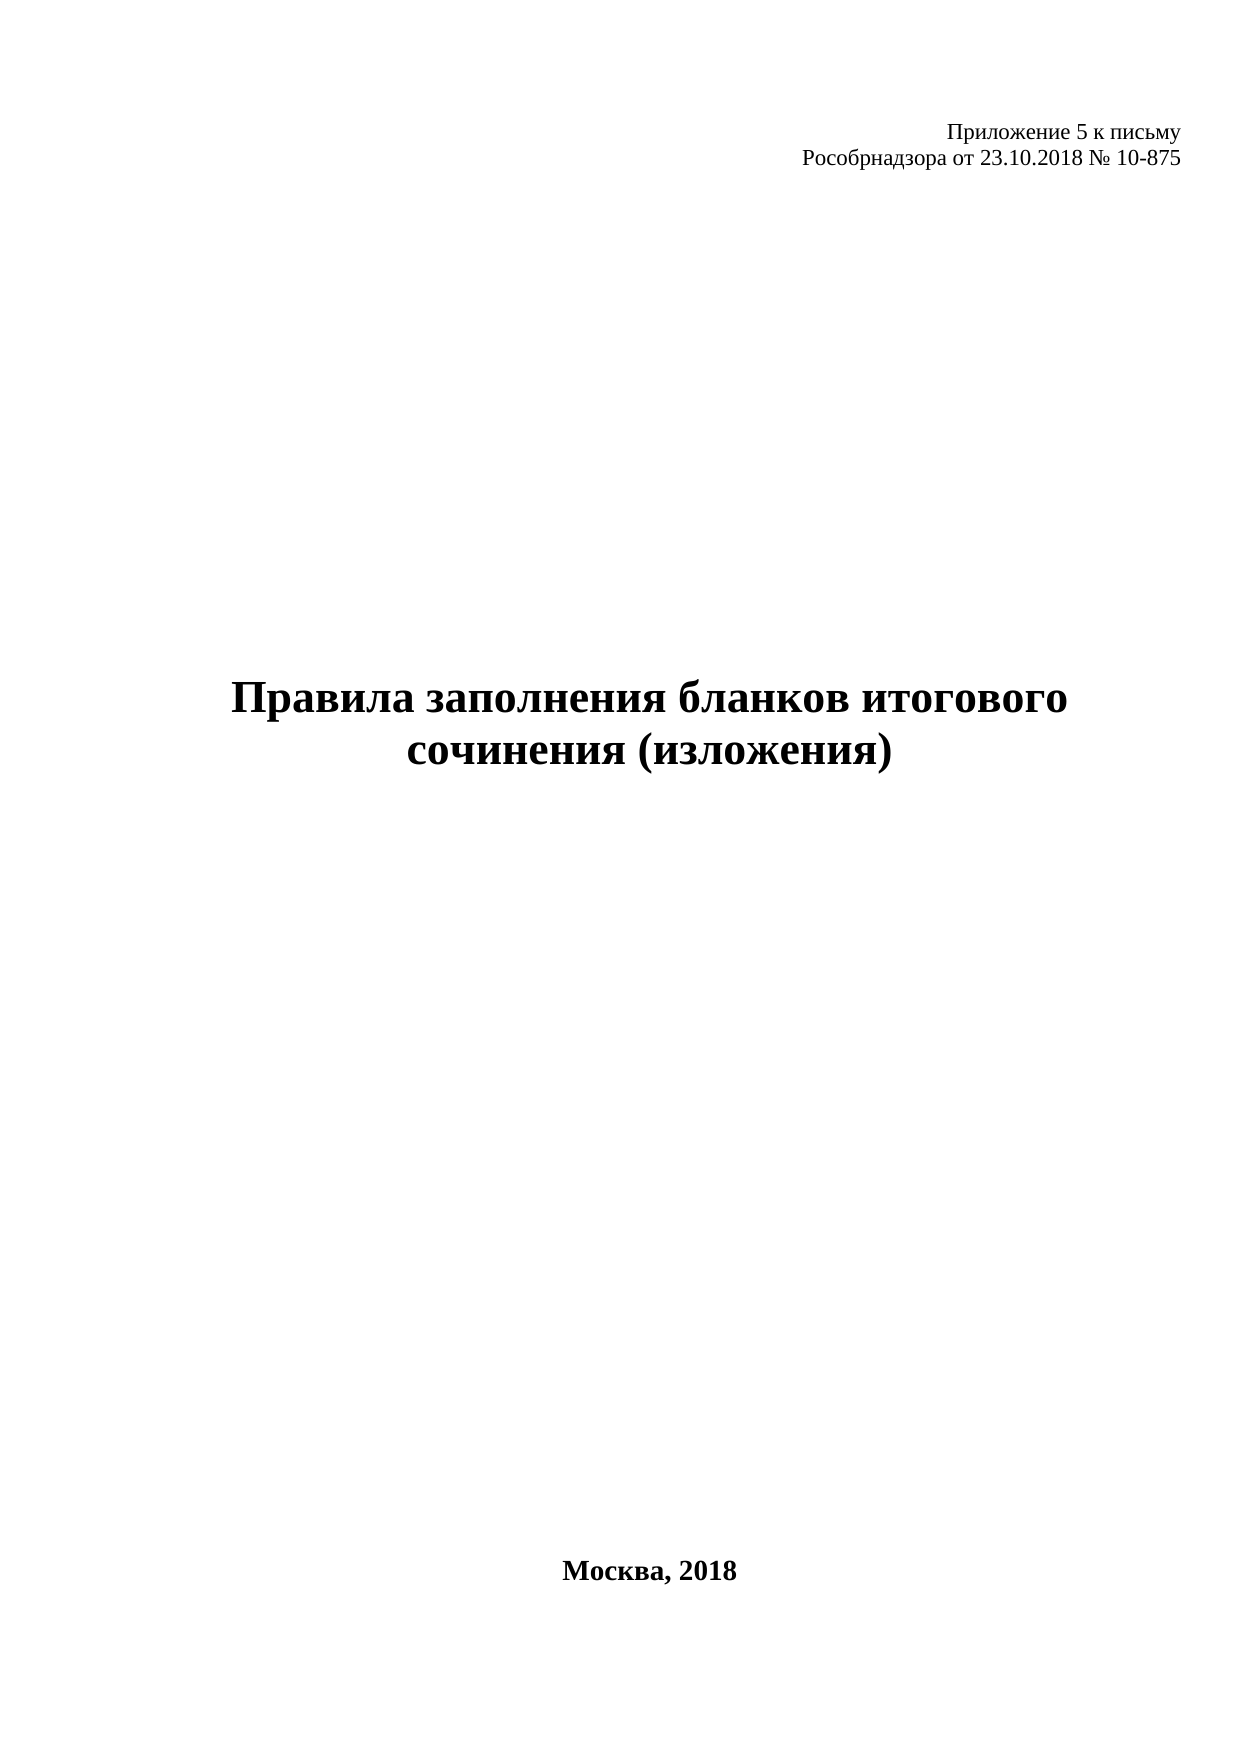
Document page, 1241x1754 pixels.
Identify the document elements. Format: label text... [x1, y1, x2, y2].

text Приложение 5 к письму [118, 118, 1181, 144]
text Рособрнадзора от 23.10.2018 № 10-875 [118, 144, 1181, 171]
text Правила заполнения бланков итогового сочинения (изложения) [118, 669, 1181, 774]
text Москва, 2018 [118, 1553, 1181, 1587]
